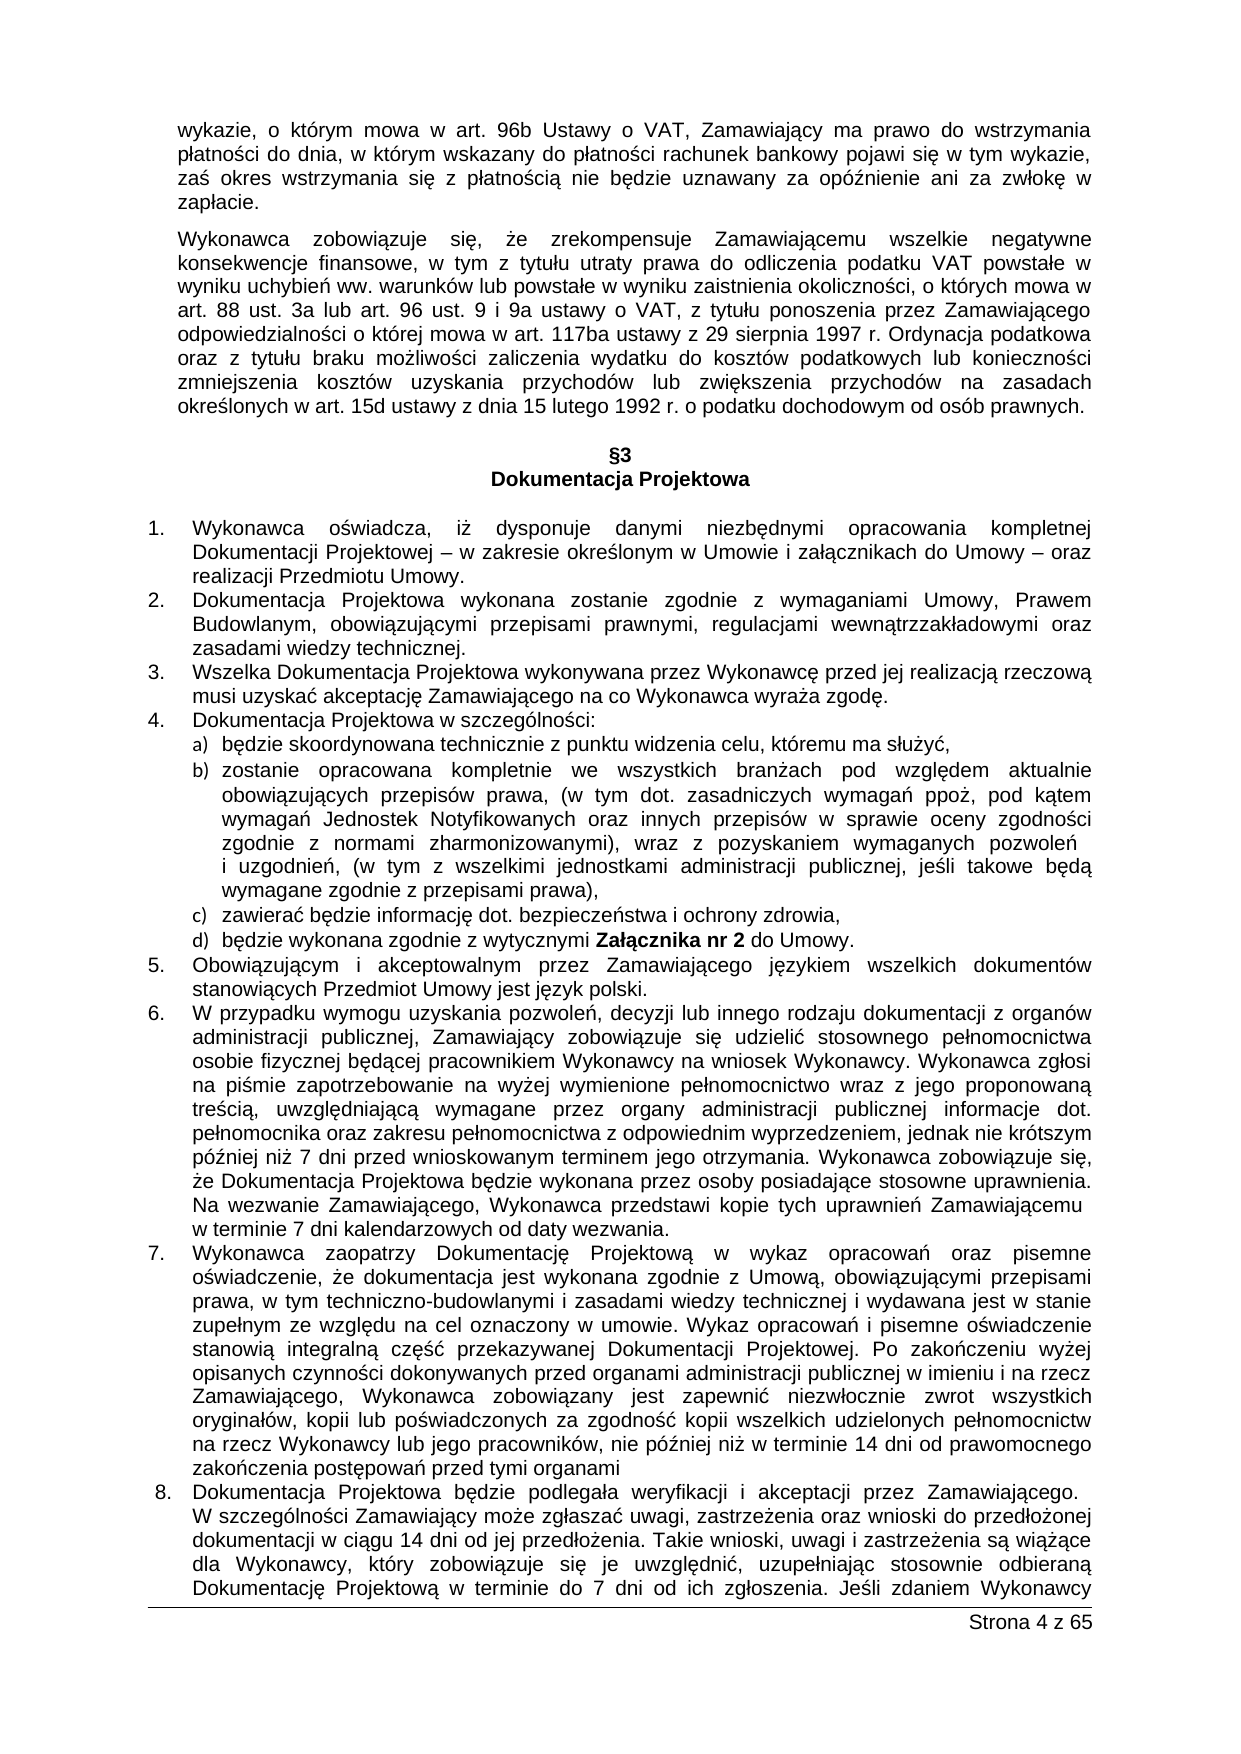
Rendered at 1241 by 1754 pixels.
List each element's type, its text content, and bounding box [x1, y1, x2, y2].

list W przypadku wymogu uzyskania pozwoleń, decyzji lub innego rodzaju dokumentacji z organów administracji publicznej, Zamawiający zobowiązuje się udzielić stosownego pełnomocnictwa osobie fizycznej będącej pracownikiem Wykonawcy na wniosek Wykonawcy. Wykonawca zgłosi na piśmie zapotrzebowanie na wyżej wymienione pełnomocnictwo wraz z jego proponowaną treścią, uwzględniającą wymagane przez organy administracji publicznej informacje dot. pełnomocnika oraz zakresu pełnomocnictwa z odpowiednim wyprzedzeniem, jednak nie krótszym później niż 7 dni przed wnioskowanym terminem jego otrzymania. Wykonawca zobowiązuje się, że Dokumentacja Projektowa będzie wykonana przez osoby posiadające stosowne uprawnienia. Na wezwanie Zamawiającego, Wykonawca przedstawi kopie tych uprawnień Zamawiającemu w terminie 7 dni kalendarzowych od daty wezwania. [148, 1001, 1092, 1241]
list będzie skoordynowana technicznie z punktu widzenia celu, któremu ma służyć, [192, 732, 1092, 757]
subtitle §3 Dokumentacja Projektowa [148, 443, 1092, 491]
list Dokumentacja Projektowa wykonana zostanie zgodnie z wymaganiami Umowy, Prawem Budowlanym, obowiązującymi przepisami prawnymi, regulacjami wewnątrzzakładowymi oraz zasadami wiedzy technicznej. [148, 588, 1092, 660]
text Wykonawca zobowiązuje się, że zrekompensuje Zamawiającemu wszelkie negatywne konsekwencje finansowe, w tym z tytułu utraty prawa do odliczenia podatku VAT powstałe w wyniku uchybień ww. warunków lub powstałe w wyniku zaistnienia okoliczności, o których mowa w art. 88 ust. 3a lub art. 96 ust. 9 i 9a ustawy o VAT, z tytułu ponoszenia przez Zamawiającego odpowiedzialności o której mowa w art. 117ba ustawy z 29 sierpnia 1997 r. Ordynacja podatkowa oraz z tytułu braku możliwości zaliczenia wydatku do kosztów podatkowych lub konieczności zmniejszenia kosztów uzyskania przychodów lub zwiększenia przychodów na zasadach określonych w art. 15d ustawy z dnia 15 lutego 1992 r. o podatku dochodowym od osób prawnych. [177, 226, 1092, 418]
list Dokumentacja Projektowa w szczególności: [148, 708, 1092, 732]
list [154, 1480, 1092, 1600]
list Obowiązującym i akceptowalnym przez Zamawiającego językiem wszelkich dokumentów stanowiących Przedmiot Umowy jest język polski. [148, 953, 1092, 1001]
list Wykonawca zaopatrzy Dokumentację Projektową w wykaz opracowań oraz pisemne oświadczenie, że dokumentacja jest wykonana zgodnie z Umową, obowiązującymi przepisami prawa, w tym techniczno-budowlanymi i zasadami wiedzy technicznej i wydawana jest w stanie zupełnym ze względu na cel oznaczony w umowie. Wykaz opracowań i pisemne oświadczenie stanowią integralną część przekazywanej Dokumentacji Projektowej. Po zakończeniu wyżej opisanych czynności dokonywanych przed organami administracji publicznej w imieniu i na rzecz Zamawiającego, Wykonawca zobowiązany jest zapewnić niezwłocznie zwrot wszystkich oryginałów, kopii lub poświadczonych za zgodność kopii wszelkich udzielonych pełnomocnictw na rzecz Wykonawcy lub jego pracowników, nie później niż w terminie 14 dni od prawomocnego zakończenia postępowań przed tymi organami [148, 1241, 1092, 1480]
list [148, 118, 1092, 214]
list zawierać będzie informację dot. bezpieczeństwa i ochrony zdrowia, [192, 902, 1092, 928]
list będzie wykonana zgodnie z wytycznymi Załącznika nr 2 do Umowy. [192, 928, 1092, 953]
list Wszelka Dokumentacja Projektowa wykonywana przez Wykonawcę przed jej realizacją rzeczową musi uzyskać akceptację Zamawiającego na co Wykonawca wyraża zgodę. [148, 660, 1092, 708]
list Wykonawca oświadcza, iż dysponuje danymi niezbędnymi opracowania kompletnej Dokumentacji Projektowej – w zakresie określonym w Umowie i załącznikach do Umowy – oraz realizacji Przedmiotu Umowy. [148, 516, 1092, 588]
list zostanie opracowana kompletnie we wszystkich branżach pod względem aktualnie obowiązujących przepisów prawa, (w tym dot. zasadniczych wymagań ppoż, pod kątem wymagań Jednostek Notyfikowanych oraz innych przepisów w sprawie oceny zgodności zgodnie z normami zharmonizowanymi), wraz z pozyskaniem wymaganych pozwoleń i uzgodnień, (w tym z wszelkimi jednostkami administracji publicznej, jeśli takowe będą wymagane zgodnie z przepisami prawa), [192, 757, 1092, 902]
